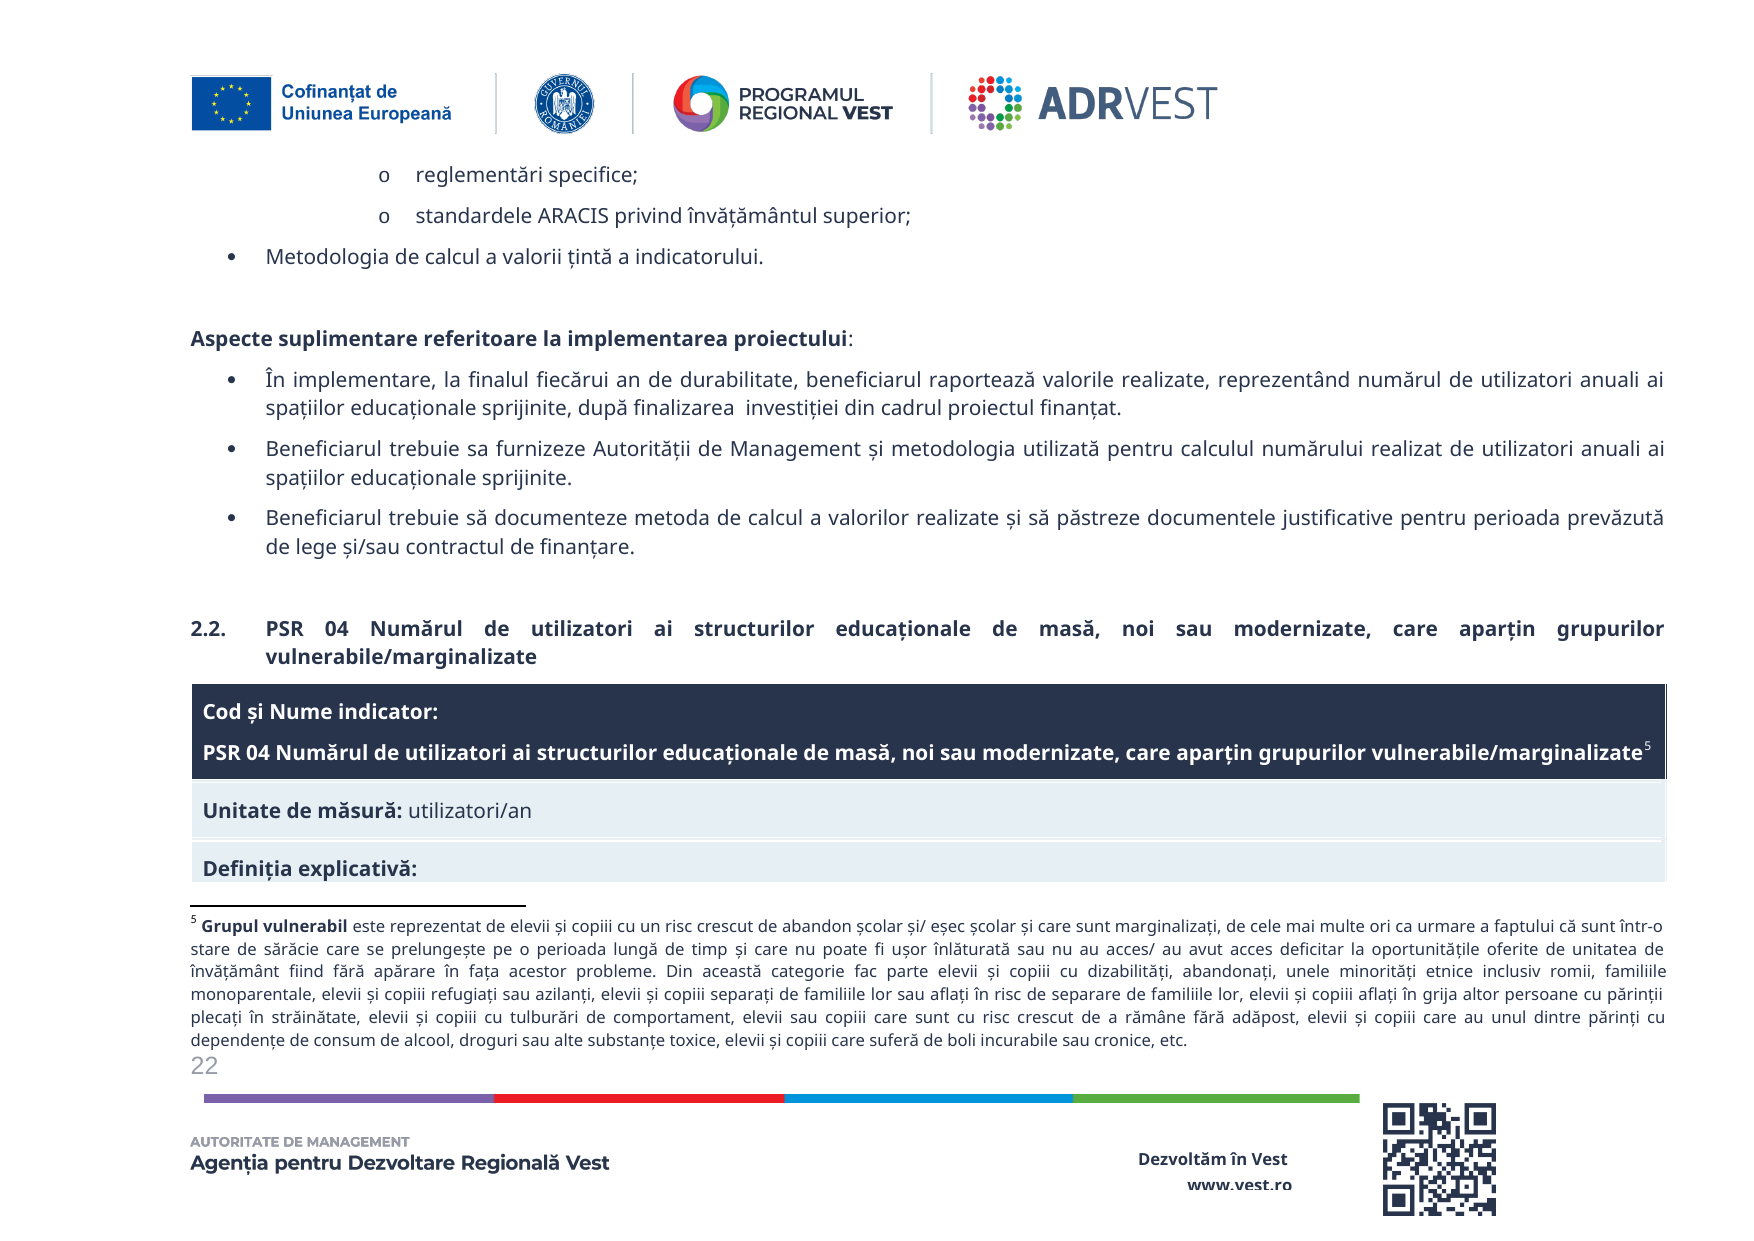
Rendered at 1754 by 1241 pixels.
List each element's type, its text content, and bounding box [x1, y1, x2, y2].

table_header Cod și Nume indicator: PSR 04 Numărul de utilizatori ai structurilor educaționale de masă, noi sau modernizate, care aparțin grupurilor vulnerabile/marginalizate [192, 684, 1665, 779]
list PSR 04 Numărul de utilizatori ai structurilor educaționale de masă, noi sau modernizate, care aparțin grupurilor vulnerabile/marginalizate [190, 614, 1667, 671]
table_cell Unitate de măsură: utilizatori/an [192, 779, 1667, 837]
list reglementări specifice; [378, 160, 1667, 188]
picture [1374, 1094, 1505, 1225]
list standardele ARACIS privind învățământul superior; [378, 201, 1667, 229]
list Beneficiarul trebuie sa furnizeze Autorității de Management și metodologia utilizată pentru calculul numărului realizat de utilizatori anuali ai spațiilor educaționale sprijinite. [228, 434, 1667, 491]
list Metodologia de calcul a valorii țintă a indicatorului. [228, 242, 1667, 270]
list În implementare, la finalul fiecărui an de durabilitate, beneficiarul raportează valorile realizate, reprezentând numărul de utilizatori anuali ai spațiilor educaționale sprijinite, după finalizarea investiției din cadrul proiectul finanțat. [228, 365, 1667, 422]
list Beneficiarul trebuie să documenteze metoda de calcul a valorilor realizate și să păstreze documentele justificative pentru perioada prevăzută de lege și/sau contractul de finanțare. [228, 503, 1667, 560]
text Aspecte suplimentare referitoare la implementarea proiectului: [190, 324, 1667, 352]
picture [190, 73, 1218, 134]
